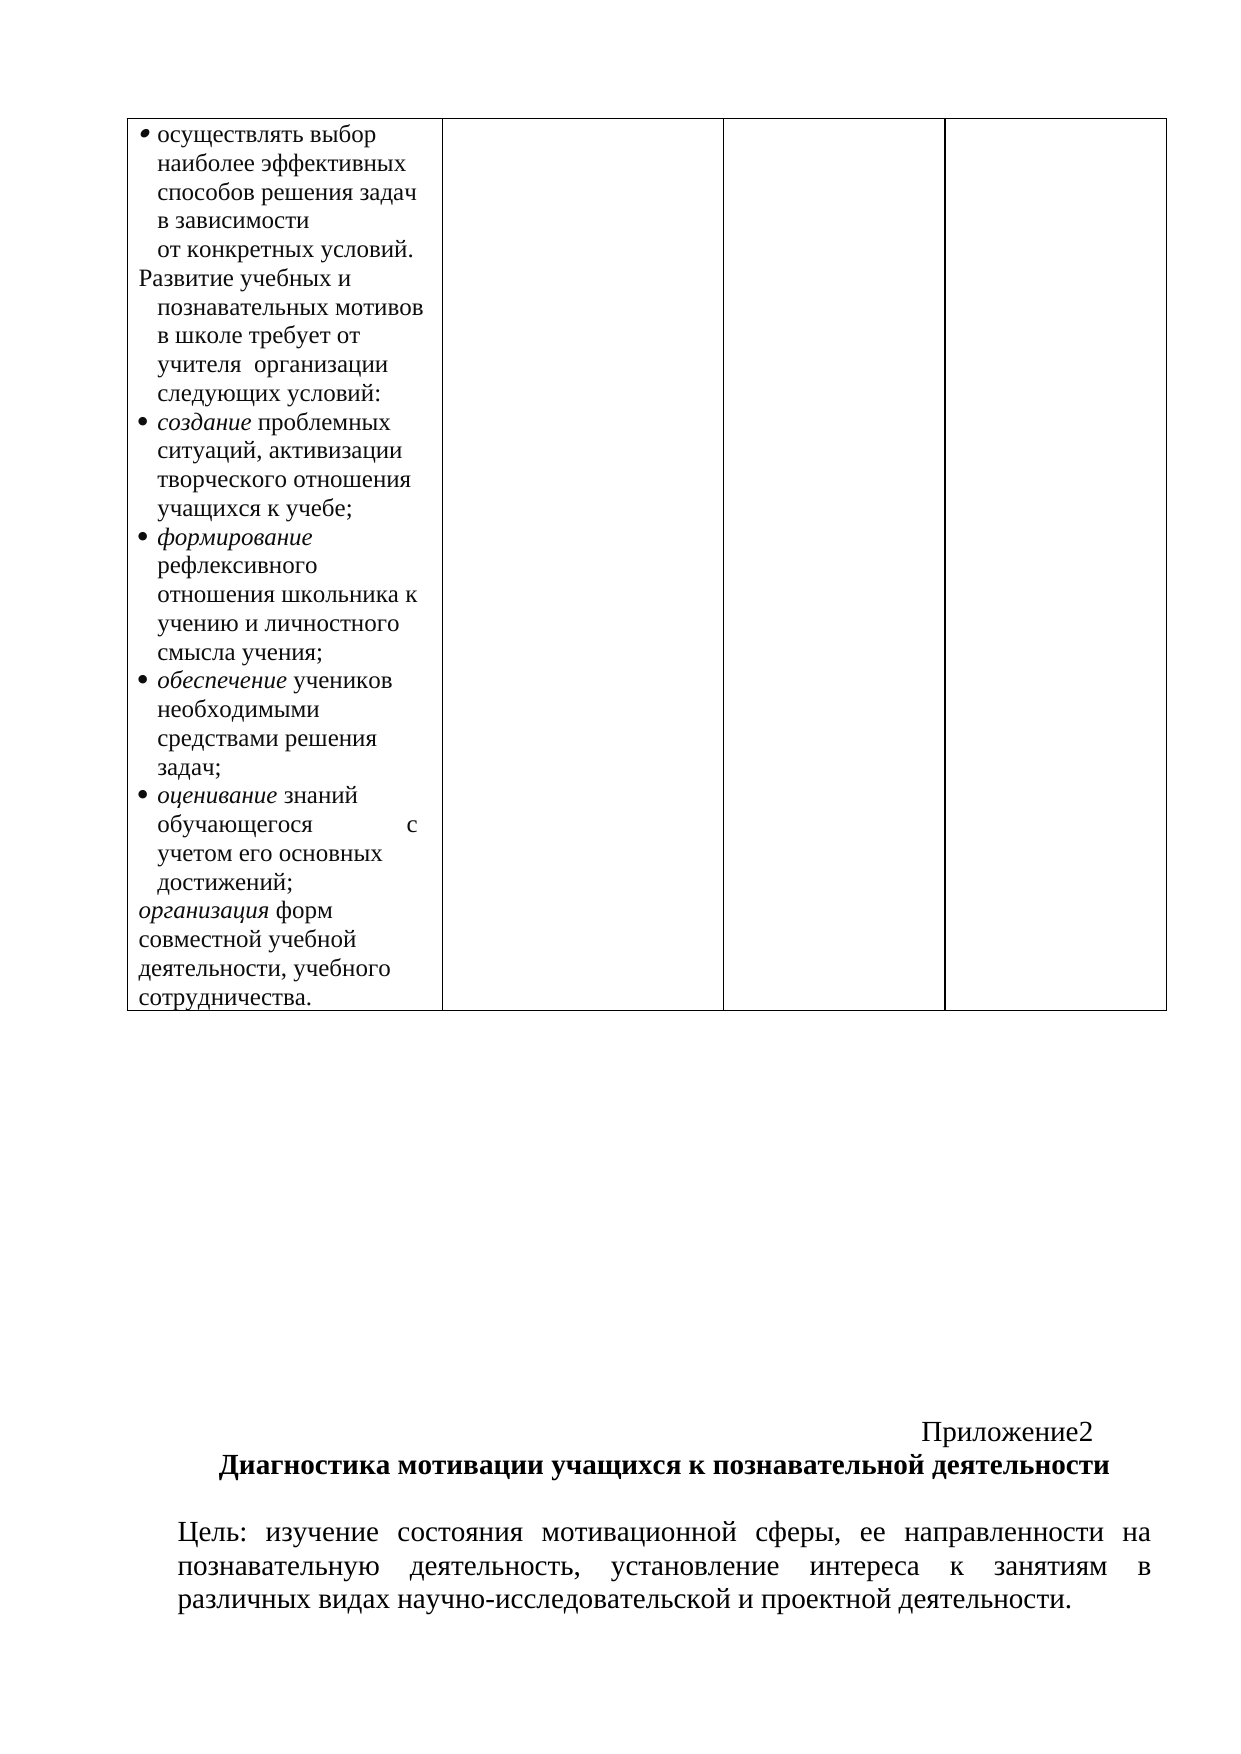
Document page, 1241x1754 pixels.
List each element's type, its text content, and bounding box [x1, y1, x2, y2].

text Приложение2 [177, 1414, 1152, 1447]
text Цель: изучение состояния мотивационной сферы, ее направленности на познавательную деятельность, установление интереса к занятиям в различных видах научно-исследовательской и проектной деятельности. [177, 1514, 1152, 1615]
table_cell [946, 119, 1166, 1010]
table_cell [443, 119, 723, 1010]
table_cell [724, 119, 944, 1010]
text Диагностика мотивации учащихся к познавательной деятельности [177, 1447, 1152, 1481]
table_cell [128, 119, 442, 1010]
